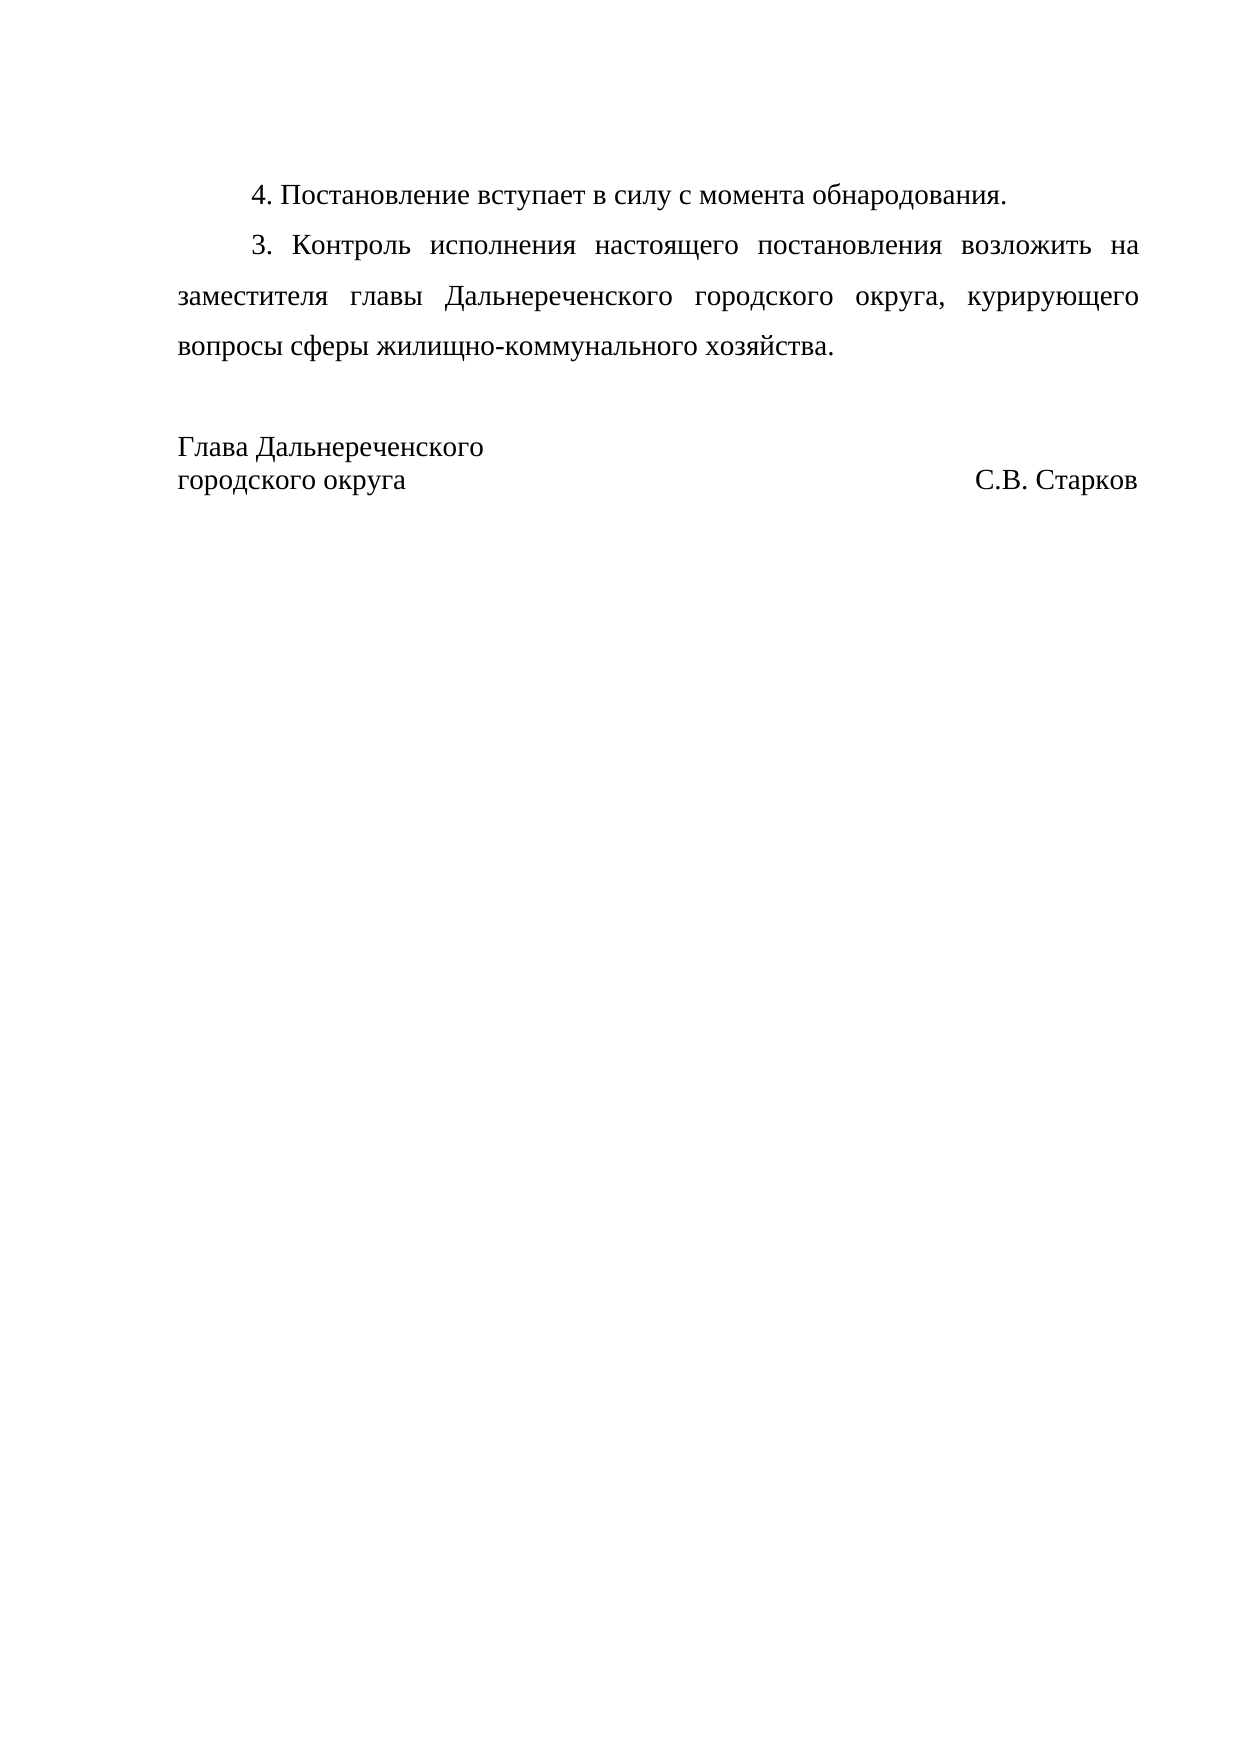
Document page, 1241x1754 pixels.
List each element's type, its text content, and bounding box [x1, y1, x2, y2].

text 4. Постановление вступает в силу с момента обнародования. [177, 177, 1140, 211]
text городского округа С.В. Старков [177, 462, 1140, 496]
text Глава Дальнереченского [177, 429, 1140, 462]
text 3. Контроль исполнения настоящего постановления возложить на заместителя главы Дальнереченского городского округа, курирующего вопросы сферы жилищно-коммунального хозяйства. [177, 227, 1140, 362]
